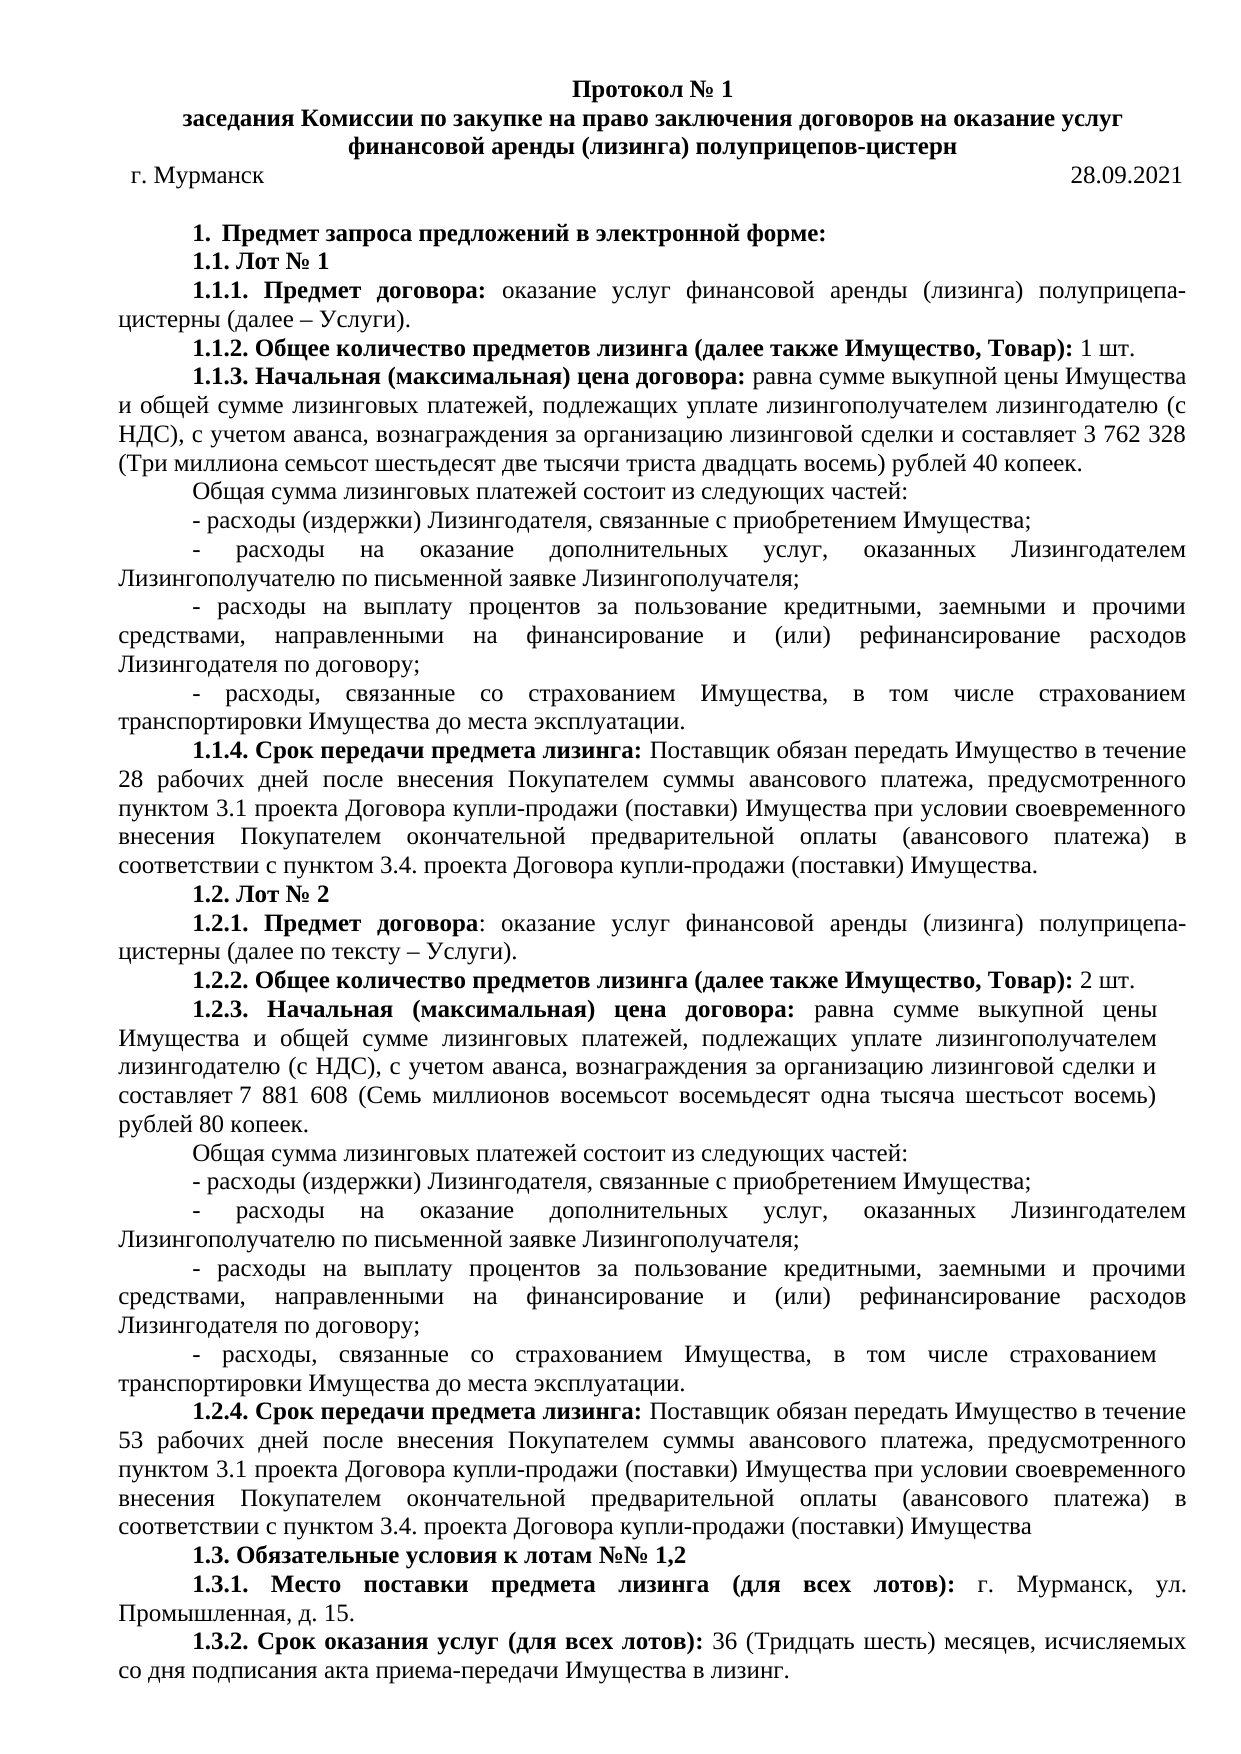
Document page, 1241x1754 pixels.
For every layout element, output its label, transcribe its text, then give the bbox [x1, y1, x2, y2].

text г. Мурманск 28.09.2021 [118, 160, 1187, 189]
text 1.2.3. Начальная (максимальная) цена договора: равна сумме выкупной цены Имущества и общей сумме лизинговых платежей, подлежащих уплате лизингополучателем лизингодателю (с НДС), с учетом аванса, вознаграждения за организацию лизинговой сделки и составляет 7 881 608 (Семь миллионов восемьсот восемьдесят одна тысяча шестьсот восемь) рублей 80 копеек. [118, 994, 1158, 1138]
text 1.2. Лот № 2 [118, 879, 1187, 908]
text Общая сумма лизинговых платежей состоит из следующих частей: [118, 1138, 1158, 1166]
text - расходы на выплату процентов за пользование кредитными, заемными и прочими средствами, направленными на финансирование и (или) рефинансирование расходов Лизингодателя по договору; [118, 591, 1187, 678]
text 1.3.2. Срок оказания услуг (для всех лотов): 36 (Тридцать шесть) месяцев, исчисляемых со дня подписания акта приема-передачи Имущества в лизинг. [118, 1626, 1187, 1684]
text 1.1.1. Предмет договора: оказание услуг финансовой аренды (лизинга) полуприцепа-цистерны (далее – Услуги). [118, 275, 1187, 333]
text 1.2.2. Общее количество предметов лизинга (далее также Имущество, Товар): 2 шт. [118, 965, 1187, 994]
text 1.1.3. Начальная (максимальная) цена договора: равна сумме выкупной цены Имущества и общей сумме лизинговых платежей, подлежащих уплате лизингополучателем лизингодателю (с НДС), с учетом аванса, вознаграждения за организацию лизинговой сделки и составляет 3 762 328 (Три миллиона семьсот шестьдесят две тысячи триста двадцать восемь) рублей 40 копеек. [118, 361, 1187, 476]
text - расходы, связанные со страхованием Имущества, в том числе страхованием транспортировки Имущества до места эксплуатации. [118, 678, 1187, 735]
text Протокол № 1 [118, 74, 1187, 103]
list Предмет запроса предложений в электронной форме: [192, 218, 1187, 246]
text - расходы на выплату процентов за пользование кредитными, заемными и прочими средствами, направленными на финансирование и (или) рефинансирование расходов Лизингодателя по договору; [118, 1253, 1187, 1339]
text 1.3. Обязательные условия к лотам №№ 1,2 [118, 1540, 1187, 1569]
text - расходы (издержки) Лизингодателя, связанные с приобретением Имущества; [118, 1166, 1187, 1195]
text заседания Комиссии по закупке на право заключения договоров на оказание услуг финансовой аренды (лизинга) полуприцепов-цистерн [118, 103, 1187, 160]
text 1.2.1. Предмет договора: оказание услуг финансовой аренды (лизинга) полуприцепа-цистерны (далее по тексту – Услуги). [118, 908, 1187, 965]
text - расходы (издержки) Лизингодателя, связанные с приобретением Имущества; [118, 505, 1187, 534]
text Общая сумма лизинговых платежей состоит из следующих частей: [118, 476, 1187, 505]
text - расходы, связанные со страхованием Имущества, в том числе страхованием транспортировки Имущества до места эксплуатации. [118, 1339, 1158, 1396]
text 1.2.4. Срок передачи предмета лизинга: Поставщик обязан передать Имущество в течение 53 рабочих дней после внесения Покупателем суммы авансового платежа, предусмотренного пунктом 3.1 проекта Договора купли-продажи (поставки) Имущества при условии своевременного внесения Покупателем окончательной предварительной оплаты (авансового платежа) в соответствии с пунктом 3.4. проекта Договора купли-продажи (поставки) Имущества [118, 1396, 1187, 1540]
text 1.1. Лот № 1 [118, 246, 1187, 275]
text 1.3.1. Место поставки предмета лизинга (для всех лотов): г. Мурманск, ул. Промышленная, д. 15. [118, 1569, 1187, 1626]
text 1.1.2. Общее количество предметов лизинга (далее также Имущество, Товар): 1 шт. [118, 333, 1187, 361]
text - расходы на оказание дополнительных услуг, оказанных Лизингодателем Лизингополучателю по письменной заявке Лизингополучателя; [118, 1195, 1187, 1253]
text - расходы на оказание дополнительных услуг, оказанных Лизингодателем Лизингополучателю по письменной заявке Лизингополучателя; [118, 534, 1187, 591]
text 1.1.4. Срок передачи предмета лизинга: Поставщик обязан передать Имущество в течение 28 рабочих дней после внесения Покупателем суммы авансового платежа, предусмотренного пунктом 3.1 проекта Договора купли-продажи (поставки) Имущества при условии своевременного внесения Покупателем окончательной предварительной оплаты (авансового платежа) в соответствии с пунктом 3.4. проекта Договора купли-продажи (поставки) Имущества. [118, 735, 1187, 879]
